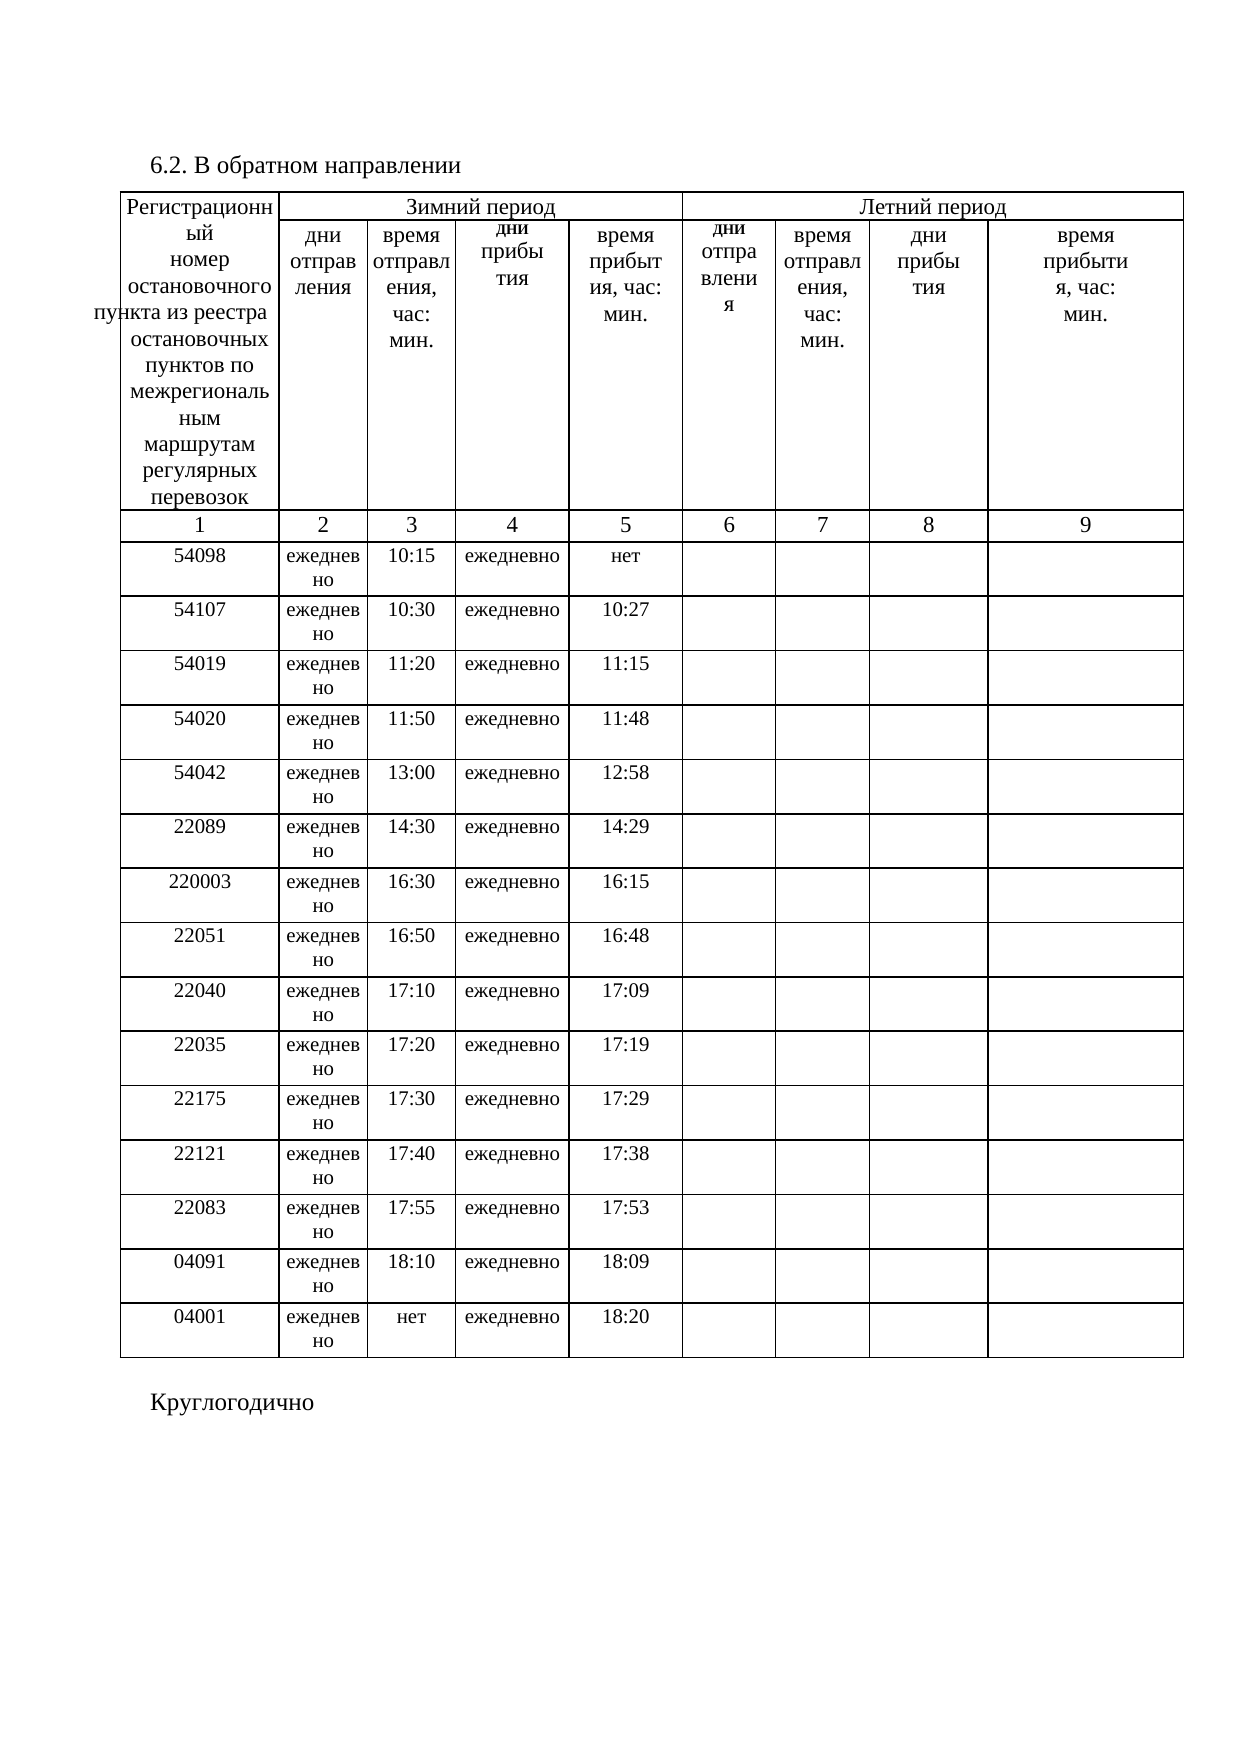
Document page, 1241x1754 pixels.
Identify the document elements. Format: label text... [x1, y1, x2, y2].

table_cell 17:30 [368, 1086, 455, 1139]
table_cell 3 [368, 511, 455, 541]
table_cell [989, 543, 1183, 595]
table_cell дни отправ ления [280, 221, 367, 509]
table_cell [776, 651, 869, 704]
table_cell дни прибы тия [870, 221, 987, 509]
table_cell 17:38 [570, 1141, 682, 1193]
table_cell время прибыт ия, час: мин. [570, 221, 682, 509]
table_cell [989, 597, 1183, 650]
table_header Регистрационный номер остановочного пункта из реестра остановочных пунктов по межрегиональным маршрутам регулярных перевозок [121, 193, 278, 509]
table_cell ежедневно [280, 706, 367, 758]
table_cell время отправл ения, час: мин. [776, 221, 869, 509]
table_cell ежедневно [280, 1086, 367, 1139]
table_cell [683, 1304, 775, 1357]
table_cell [989, 760, 1183, 813]
table_cell 5 [570, 511, 682, 541]
table_cell 6 [683, 511, 775, 541]
table_cell [870, 1086, 987, 1139]
table_cell [683, 1195, 775, 1248]
table_cell [776, 760, 869, 813]
table_cell [683, 1141, 775, 1193]
table_cell нет [368, 1304, 455, 1357]
table_cell [870, 923, 987, 976]
table_cell ежедневно [280, 597, 367, 650]
table_cell 12:58 [570, 760, 682, 813]
table_cell ежедневно [280, 978, 367, 1030]
table_cell [870, 597, 987, 650]
table_cell ежедневно [280, 1032, 367, 1085]
table_cell 11:15 [570, 651, 682, 704]
table_cell [776, 543, 869, 595]
table_cell 17:09 [570, 978, 682, 1030]
table_cell [776, 1032, 869, 1085]
table_cell 54098 [121, 543, 278, 595]
table_cell 22040 [121, 978, 278, 1030]
table_cell 220003 [121, 869, 278, 922]
table_cell [683, 1250, 775, 1302]
table_cell [870, 869, 987, 922]
text 6.2. В обратном направлении [150, 150, 1090, 179]
table_cell ежедневно [280, 869, 367, 922]
table_cell [989, 706, 1183, 758]
table_cell ежедневно [456, 1304, 568, 1357]
table_cell 17:20 [368, 1032, 455, 1085]
table_cell 14:30 [368, 815, 455, 867]
table_cell 17:10 [368, 978, 455, 1030]
table_cell [989, 1032, 1183, 1085]
table_cell [989, 978, 1183, 1030]
table_cell 16:15 [570, 869, 682, 922]
table_cell [683, 978, 775, 1030]
table_cell [776, 597, 869, 650]
table_cell [870, 815, 987, 867]
table_cell 54107 [121, 597, 278, 650]
table_cell нет [570, 543, 682, 595]
table_cell ежедневно [456, 1032, 568, 1085]
table_cell 17:55 [368, 1195, 455, 1248]
table_cell 10:30 [368, 597, 455, 650]
table_cell 4 [456, 511, 568, 541]
table_cell 8 [870, 511, 987, 541]
table_cell [870, 760, 987, 813]
table_cell [683, 923, 775, 976]
table_cell [683, 760, 775, 813]
table_cell [870, 706, 987, 758]
table_cell ежедневно [280, 1141, 367, 1193]
table_cell 17:53 [570, 1195, 682, 1248]
table_cell 13:00 [368, 760, 455, 813]
table_cell 9 [989, 511, 1183, 541]
table_cell [776, 1086, 869, 1139]
table_cell 11:48 [570, 706, 682, 758]
table_cell [776, 815, 869, 867]
table_cell 16:48 [570, 923, 682, 976]
table_cell 22035 [121, 1032, 278, 1085]
table_cell [683, 597, 775, 650]
table_cell ежедневно [456, 706, 568, 758]
table_cell [989, 1304, 1183, 1357]
table_cell ежедневно [456, 1141, 568, 1193]
table_cell [683, 543, 775, 595]
table_cell [776, 1304, 869, 1357]
table_cell [870, 651, 987, 704]
table_cell время прибыти я, час: мин. [989, 221, 1183, 509]
table_cell [870, 543, 987, 595]
table_cell 11:20 [368, 651, 455, 704]
table_cell [870, 1304, 987, 1357]
table_cell ежедневно [456, 597, 568, 650]
table_cell [989, 923, 1183, 976]
table_cell 1 [121, 511, 278, 541]
table_cell [776, 1195, 869, 1248]
table_cell 18:20 [570, 1304, 682, 1357]
table_cell ежедневно [280, 760, 367, 813]
table_cell 54020 [121, 706, 278, 758]
table_cell [683, 869, 775, 922]
table_cell ежедневно [280, 1250, 367, 1302]
table_header Зимний период [280, 193, 682, 219]
table_cell [989, 815, 1183, 867]
table_cell [989, 1086, 1183, 1139]
table_header Летний период [683, 193, 1183, 219]
table_cell 17:19 [570, 1032, 682, 1085]
table_cell [776, 978, 869, 1030]
table_cell 10:15 [368, 543, 455, 595]
table_cell 17:40 [368, 1141, 455, 1193]
table_cell 54042 [121, 760, 278, 813]
table_cell 22083 [121, 1195, 278, 1248]
table_cell 11:50 [368, 706, 455, 758]
table_cell [870, 1250, 987, 1302]
table_cell ежедневно [456, 760, 568, 813]
table_cell ДНИ прибы тия [456, 221, 568, 509]
table_cell [683, 1032, 775, 1085]
table_cell 16:30 [368, 869, 455, 922]
table_cell 10:27 [570, 597, 682, 650]
table_cell время отправл ения, час: мин. [368, 221, 455, 509]
table_cell 14:29 [570, 815, 682, 867]
table_cell [989, 1250, 1183, 1302]
text Круглогодично [150, 1387, 1090, 1416]
table_cell ежедневно [456, 978, 568, 1030]
table_cell 18:09 [570, 1250, 682, 1302]
table_cell 7 [776, 511, 869, 541]
table_cell 04001 [121, 1304, 278, 1357]
table_cell ежедневно [280, 815, 367, 867]
table_cell ежедневно [456, 923, 568, 976]
table_cell ДНИ отпра влени я [683, 221, 775, 509]
table_cell ежедневно [456, 651, 568, 704]
table_cell ежедневно [280, 923, 367, 976]
table_cell ежедневно [456, 1195, 568, 1248]
table_cell ежедневно [456, 815, 568, 867]
table_cell ежедневно [456, 543, 568, 595]
table_cell [989, 869, 1183, 922]
table_cell 22175 [121, 1086, 278, 1139]
table_cell [776, 1141, 869, 1193]
table_cell [776, 1250, 869, 1302]
table_cell 22121 [121, 1141, 278, 1193]
table_cell [683, 651, 775, 704]
table_cell [683, 1086, 775, 1139]
table_cell [776, 923, 869, 976]
table_cell [870, 1141, 987, 1193]
table_cell [870, 978, 987, 1030]
table_cell [776, 869, 869, 922]
table_cell 04091 [121, 1250, 278, 1302]
table_cell 22089 [121, 815, 278, 867]
table_cell [870, 1195, 987, 1248]
table_cell ежедневно [456, 869, 568, 922]
table_cell 16:50 [368, 923, 455, 976]
table_cell ежедневно [280, 543, 367, 595]
table_cell [683, 815, 775, 867]
table_cell ежедневно [280, 651, 367, 704]
table_cell 18:10 [368, 1250, 455, 1302]
table_cell ежедневно [280, 1304, 367, 1357]
table_cell [989, 1141, 1183, 1193]
table_cell [870, 1032, 987, 1085]
table_cell 54019 [121, 651, 278, 704]
table_cell [776, 706, 869, 758]
table_cell [989, 651, 1183, 704]
table_cell ежедневно [280, 1195, 367, 1248]
table_cell [989, 1195, 1183, 1248]
table_cell ежедневно [456, 1086, 568, 1139]
table_cell 2 [280, 511, 367, 541]
table_cell ежедневно [456, 1250, 568, 1302]
table_cell 22051 [121, 923, 278, 976]
table_cell 17:29 [570, 1086, 682, 1139]
table_cell [683, 706, 775, 758]
